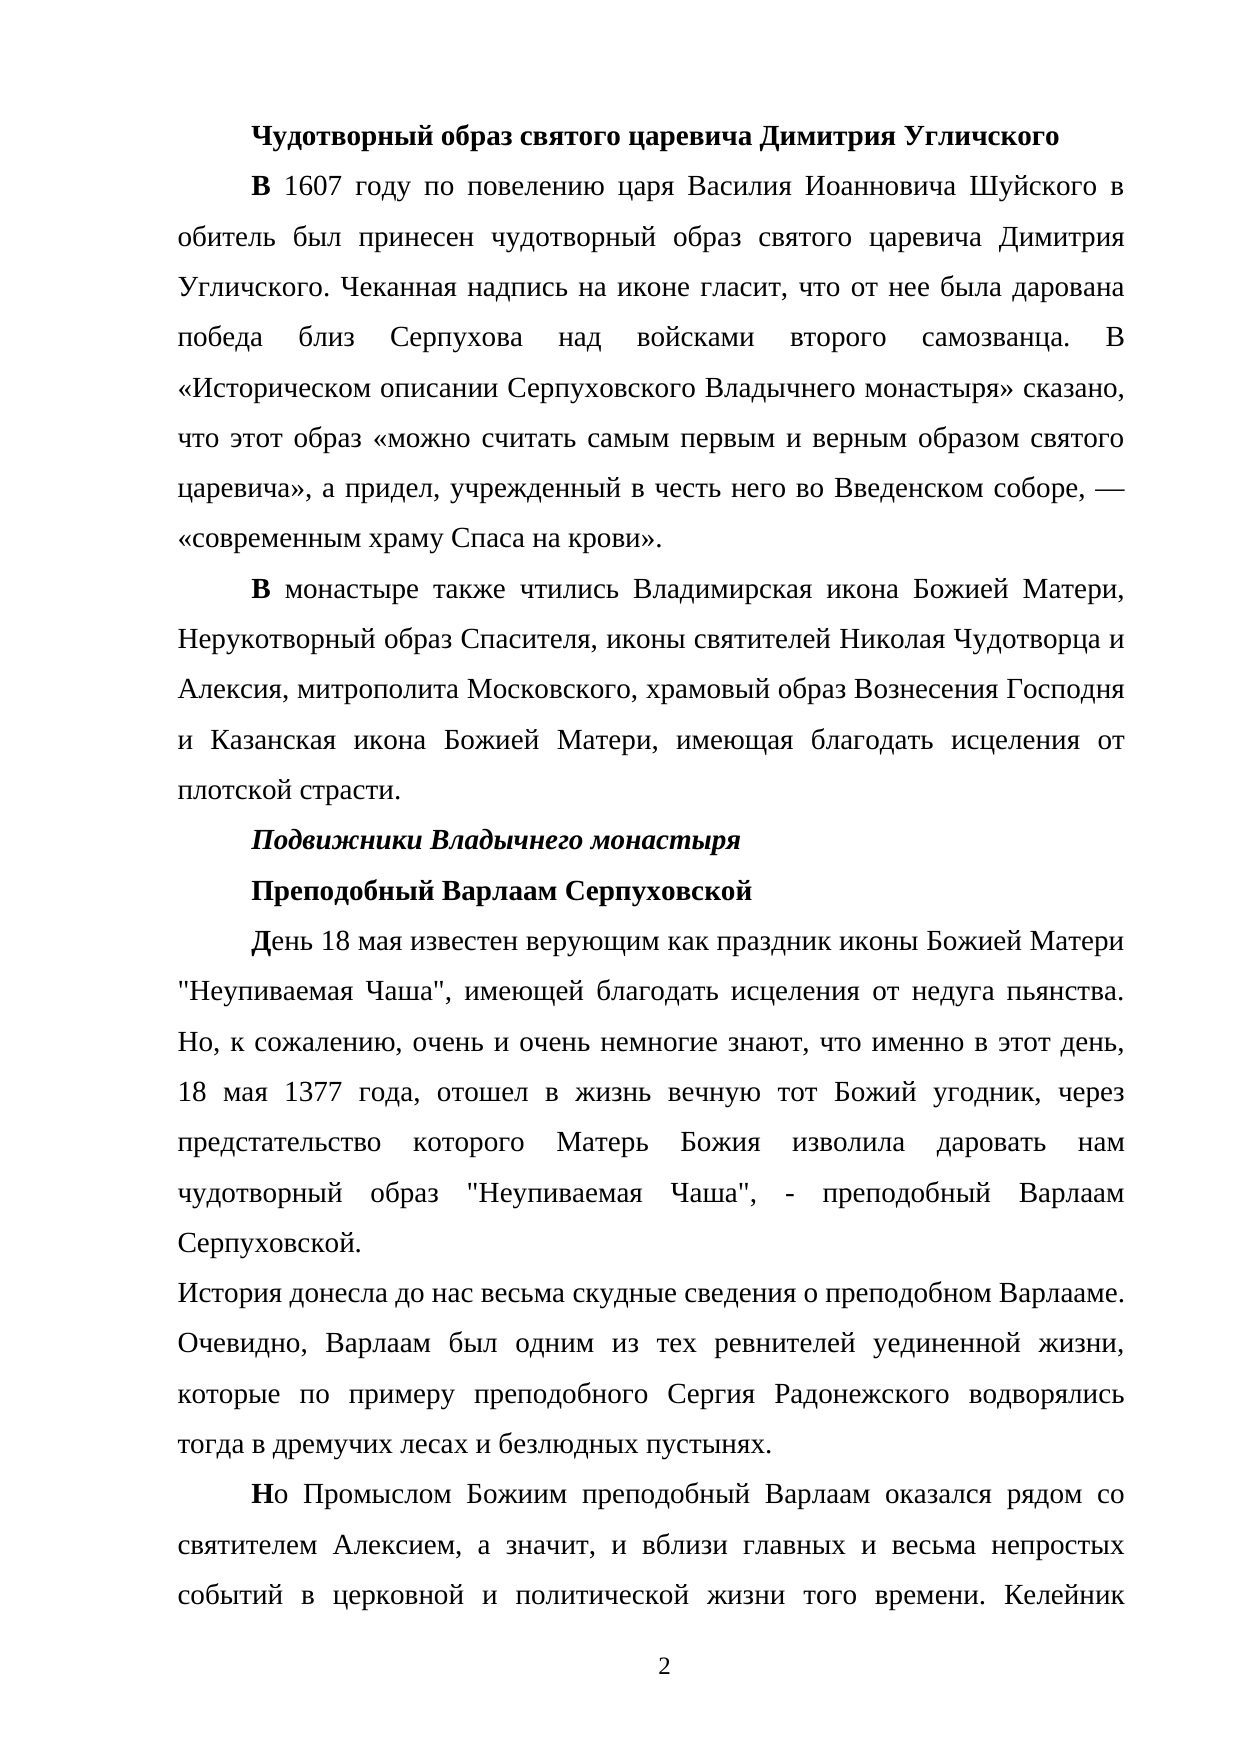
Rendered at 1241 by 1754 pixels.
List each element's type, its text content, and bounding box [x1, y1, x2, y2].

text В 1607 году по повелению царя Василия Иоанновича Шуйского в обитель был принесен чудотворный образ святого царевича Димитрия Угличского. Чеканная надпись на иконе гласит, что от нее была дарована победа близ Серпухова над войсками второго самозванца. В «Историческом описании Серпуховского Владычнего монастыря» сказано, что этот образ «можно считать самым первым и верным образом святого царевича», а придел, учрежденный в честь него во Введенском соборе, — «современным храму Спаса на крови». [177, 168, 1125, 554]
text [177, 1477, 1125, 1611]
text В монастыре также чтились Владимирская икона Божией Матери, Нерукотворный образ Спасителя, иконы святителей Николая Чудотворца и Алексия, митрополита Московского, храмовый образ Вознесения Господня и Казанская икона Божией Матери, имеющая благодать исцеления от плотской страсти. [177, 571, 1125, 806]
text День 18 мая известен верующим как праздник иконы Божией Матери "Неупиваемая Чаша", имеющей благодать исцеления от недуга пьянства. Но, к сожалению, очень и очень немногие знают, что именно в этот день, 18 мая 1377 года, отошел в жизнь вечную тот Божий угодник, через предстательство которого Матерь Божия изволила даровать нам чудотворный образ "Неупиваемая Чаша", - преподобный Варлаам Серпуховской. История донесла до нас весьма скудные сведения о преподобном Варлааме. Очевидно, Варлаам был одним из тех ревнителей уединенной жизни, которые по примеру преподобного Сергия Радонежского водворялись тогда в дремучих лесах и безлюдных пустынях. [177, 923, 1125, 1460]
text Чудотворный образ святого царевича Димитрия Угличского [177, 118, 1125, 152]
subtitle Подвижники Владычнего монастыря [177, 822, 1152, 856]
text Преподобный Варлаам Серпуховской [177, 873, 1125, 906]
